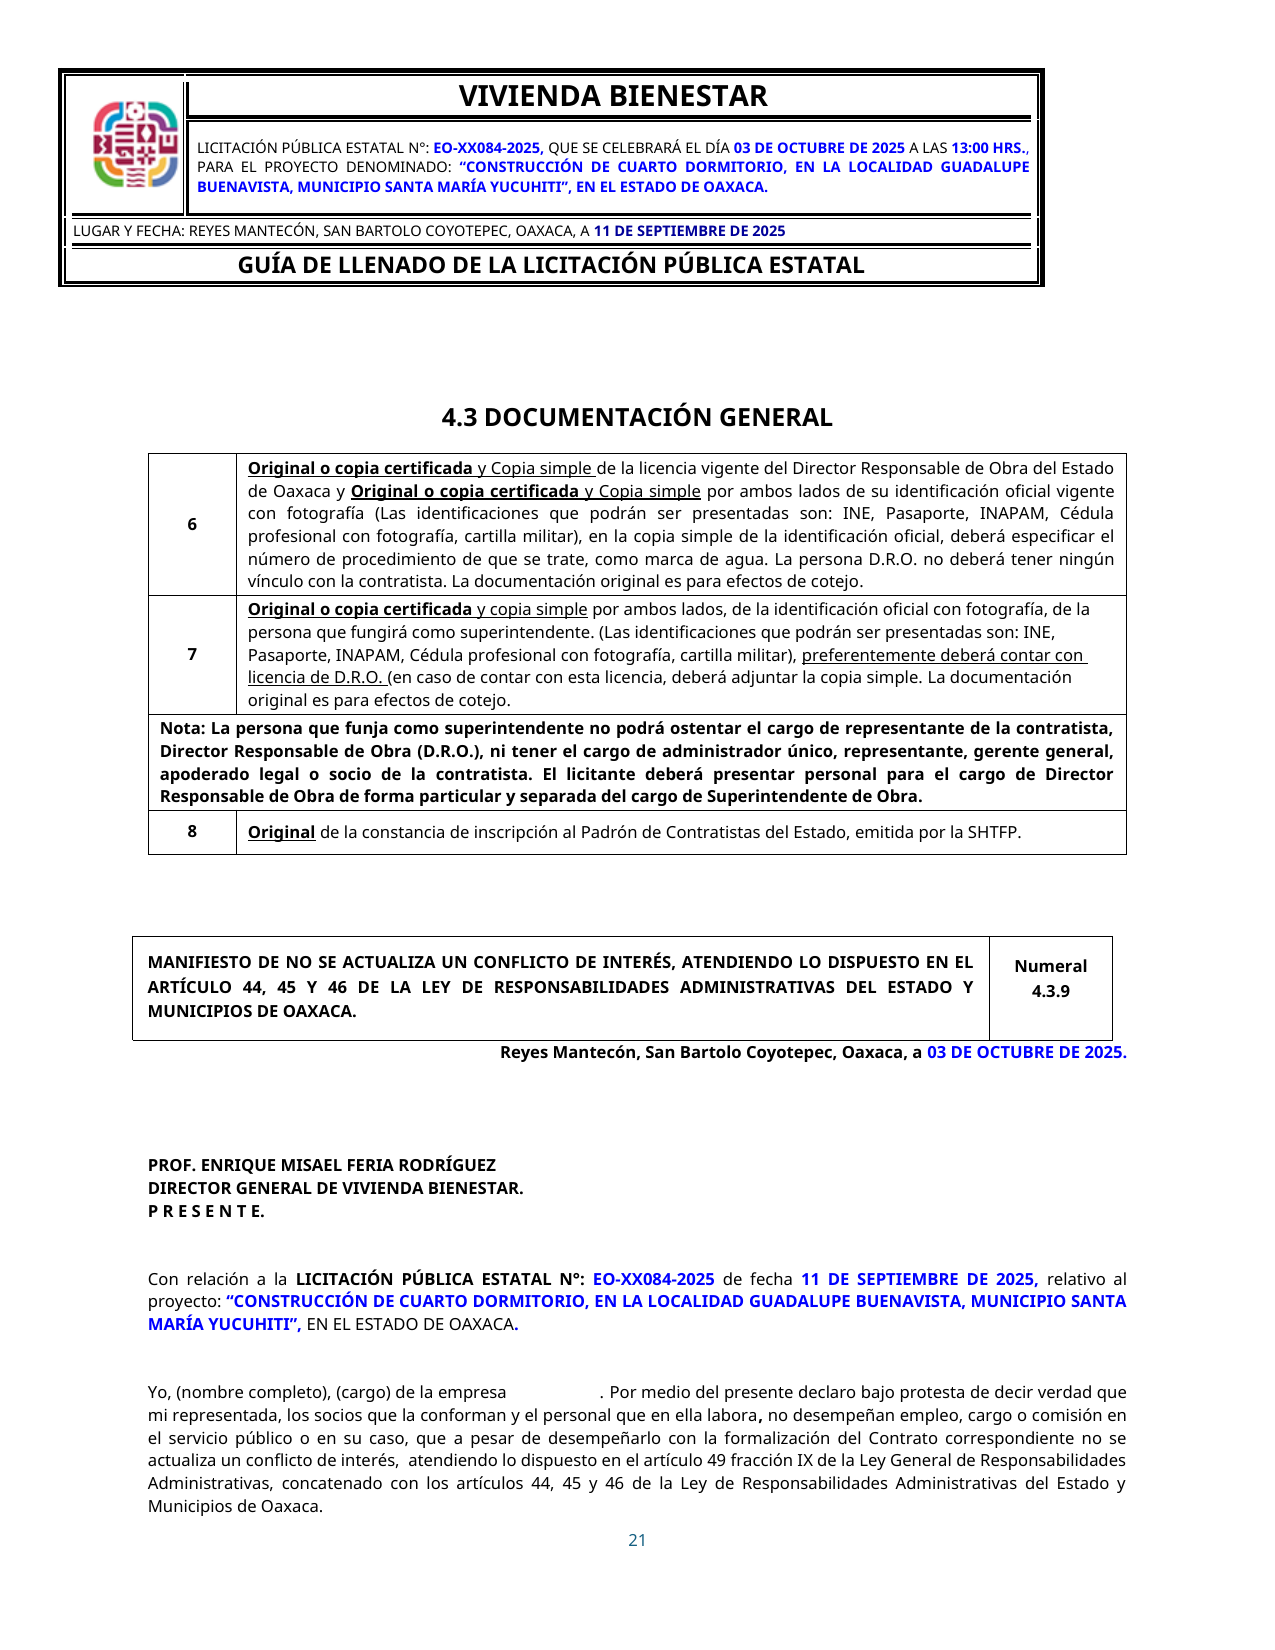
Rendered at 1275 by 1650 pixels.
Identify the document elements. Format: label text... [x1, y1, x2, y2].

picture [184, 93, 189, 193]
table_header MANIFIESTO DE NO SE ACTUALIZA UN CONFLICTO DE INTERÉS, ATENDIENDO LO DISPUESTO EN EL ARTÍCULO 44, 45 Y 46 DE LA LEY DE RESPONSABILIDADES ADMINISTRATIVAS DEL ESTADO Y MUNICIPIOS DE OAXACA. [133, 937, 989, 1040]
picture [82, 93, 183, 193]
table_cell Original de la constancia de inscripción al Padrón de Contratistas del Estado, emitida por la SHTFP. [237, 811, 1126, 854]
table_header 6 [149, 454, 236, 595]
table_cell 7 [149, 596, 236, 713]
text DIRECTOR GENERAL DE VIVIENDA BIENESTAR. [148, 1176, 1127, 1199]
list Yo, (nombre completo), (cargo) de la empresa . Por medio del presente declaro bajo protesta de decir verdad que mi representada, los socios que la conforman y el personal que en ella labora, no desempeñan empleo, cargo o comisión en el servicio público o en su caso, que a pesar de desempeñarlo con la formalización del Contrato correspondiente no se actualiza un conflicto de interés, atendiendo lo dispuesto en el artículo 49 fracción IX de la Ley General de Responsabilidades Administrativas, concatenado con los artículos 44, 45 y 46 de la Ley de Responsabilidades Administrativas del Estado y Municipios de Oaxaca. [148, 1381, 1127, 1517]
table_cell Nota: La persona que funja como superintendente no podrá ostentar el cargo de representante de la contratista, Director Responsable de Obra (D.R.O.), ni tener el cargo de administrador único, representante, gerente general, apoderado legal o socio de la contratista. El licitante deberá presentar personal para el cargo de Director Responsable de Obra de forma particular y separada del cargo de Superintendente de Obra. [149, 715, 1126, 809]
list Con relación a la LICITACIÓN PÚBLICA ESTATAL N°: EO-XX084-2025 de fecha 11 DE SEPTIEMBRE DE 2025, relativo al proyecto: “CONSTRUCCIÓN DE CUARTO DORMITORIO, EN LA LOCALIDAD GUADALUPE BUENAVISTA, MUNICIPIO SANTA MARÍA YUCUHITI”, EN EL ESTADO DE OAXACA. [148, 1267, 1127, 1335]
text 4.3 DOCUMENTACIÓN GENERAL [148, 400, 1127, 434]
text P R E S E N T E. [148, 1199, 1127, 1222]
text Reyes Mantecón, San Bartolo Coyotepec, Oaxaca, a 03 DE OCTUBRE DE 2025. [148, 1003, 1127, 1063]
table_header Numeral 4.3.9 [990, 937, 1112, 1040]
table_header Original o copia certificada y Copia simple de la licencia vigente del Director Responsable de Obra del Estado de Oaxaca y Original o copia certificada y Copia simple por ambos lados de su identificación oficial vigente con fotografía (Las identificaciones que podrán ser presentadas son: INE, Pasaporte, INAPAM, Cédula profesional con fotografía, cartilla militar), en la copia simple de la identificación oficial, deberá especificar el número de procedimiento de que se trate, como marca de agua. La persona D.R.O. no deberá tener ningún vínculo con la contratista. La documentación original es para efectos de cotejo. [237, 454, 1126, 595]
table_cell Original o copia certificada y copia simple por ambos lados, de la identificación oficial con fotografía, de la persona que fungirá como superintendente. (Las identificaciones que podrán ser presentadas son: INE, Pasaporte, INAPAM, Cédula profesional con fotografía, cartilla militar), preferentemente deberá contar con licencia de D.R.O. (en caso de contar con esta licencia, deberá adjuntar la copia simple. La documentación original es para efectos de cotejo. [237, 596, 1126, 713]
text PROF. ENRIQUE MISAEL FERIA RODRÍGUEZ [148, 1154, 1127, 1176]
table_cell 8 [149, 811, 236, 854]
